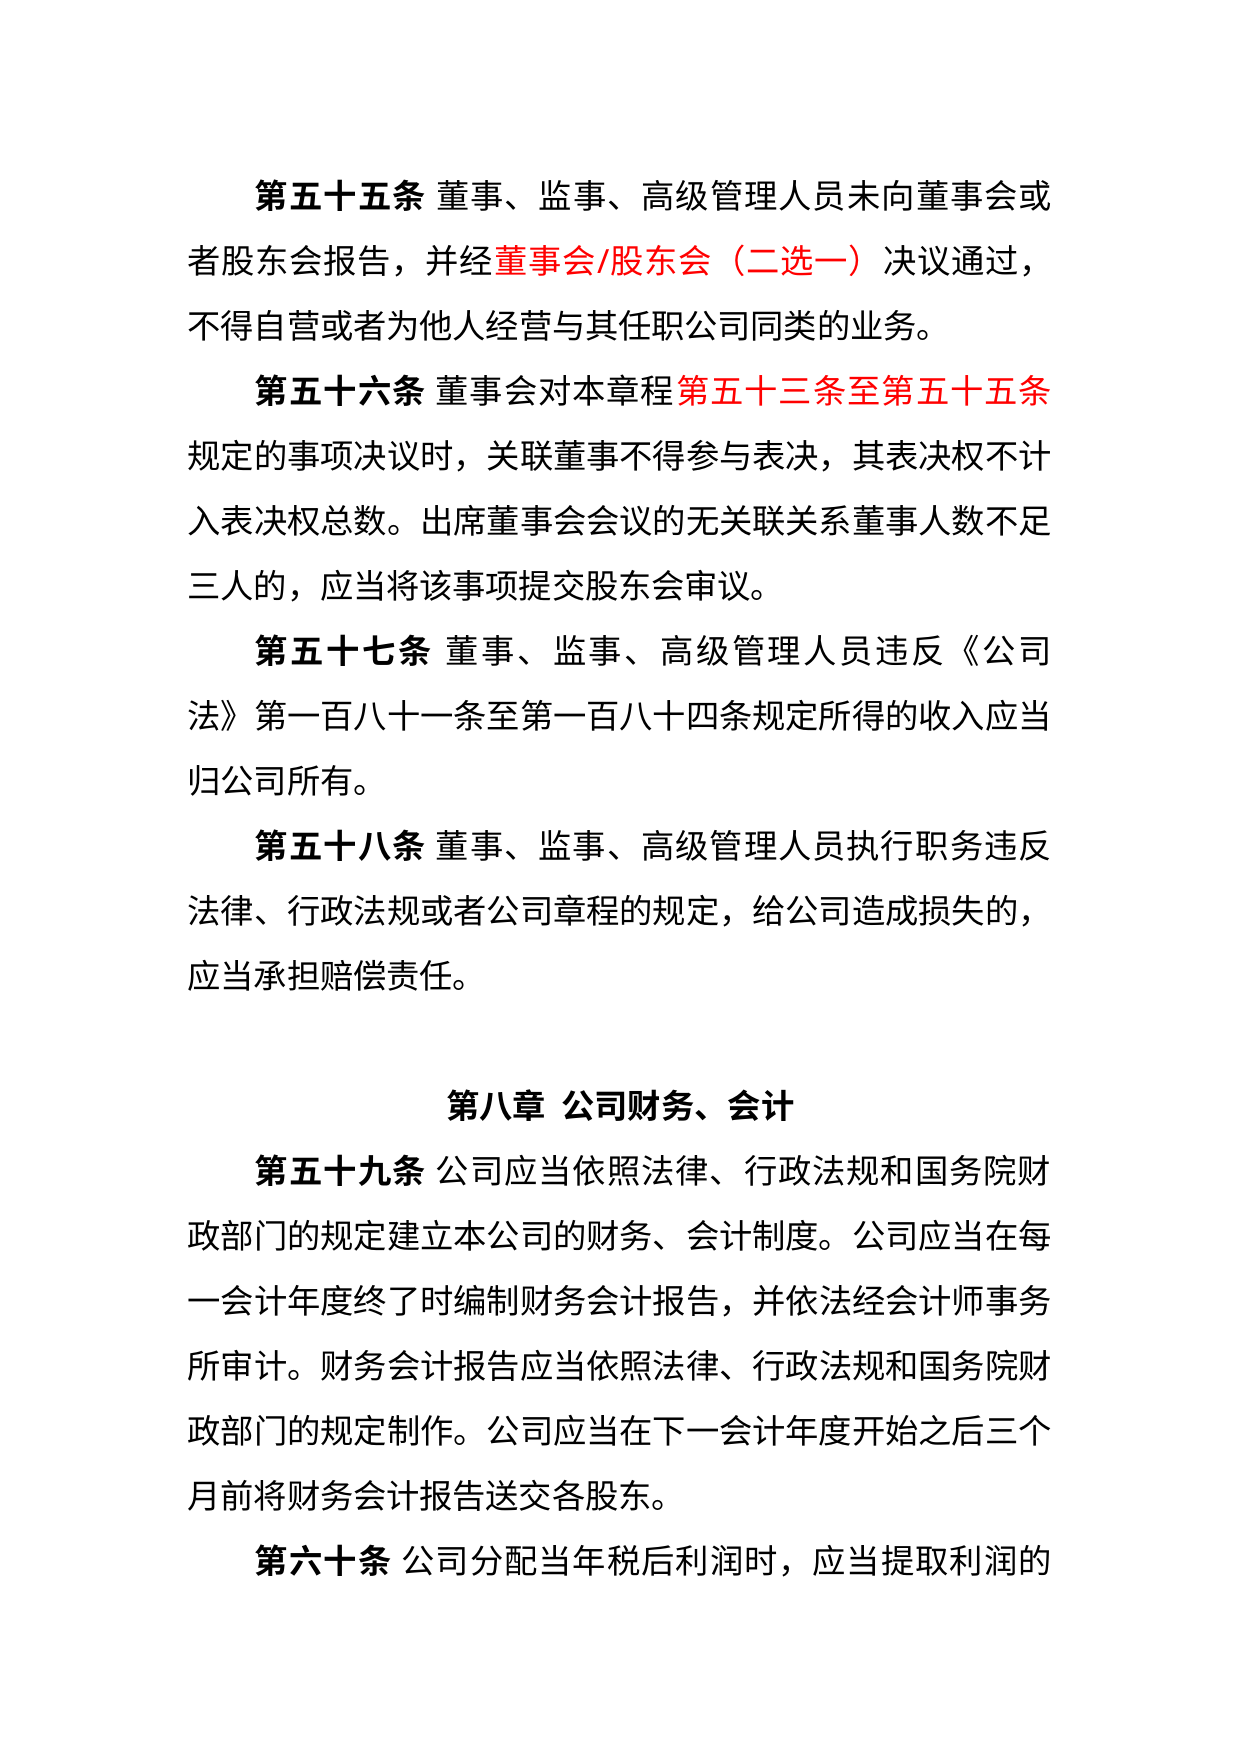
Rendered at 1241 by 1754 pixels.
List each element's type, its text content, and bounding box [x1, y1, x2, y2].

text 第五十六条 董事会对本章程第五十三条至第五十五条规定的事项决议时，关联董事不得参与表决，其表决权不计入表决权总数。出席董事会会议的无关联关系董事人数不足三人的，应当将该事项提交股东会审议。 [187, 357, 1053, 617]
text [187, 1527, 1053, 1592]
text 第五十八条 董事、监事、高级管理人员执行职务违反法律、行政法规或者公司章程的规定，给公司造成损失的，应当承担赔偿责任。 [187, 812, 1053, 1007]
text 第五十七条 董事、监事、高级管理人员违反《公司法》第一百八十一条至第一百八十四条规定所得的收入应当归公司所有。 [187, 617, 1053, 812]
text 第八章 公司财务、会计 [187, 1072, 1053, 1137]
text 第五十九条 公司应当依照法律、行政法规和国务院财政部门的规定建立本公司的财务、会计制度。公司应当在每一会计年度终了时编制财务会计报告，并依法经会计师事务所审计。财务会计报告应当依照法律、行政法规和国务院财政部门的规定制作。公司应当在下一会计年度开始之后三个月前将财务会计报告送交各股东。 [187, 1137, 1053, 1527]
text 第五十五条 董事、监事、高级管理人员未向董事会或者股东会报告，并经董事会/股东会（二选一）决议通过，不得自营或者为他人经营与其任职公司同类的业务。 [187, 162, 1053, 357]
